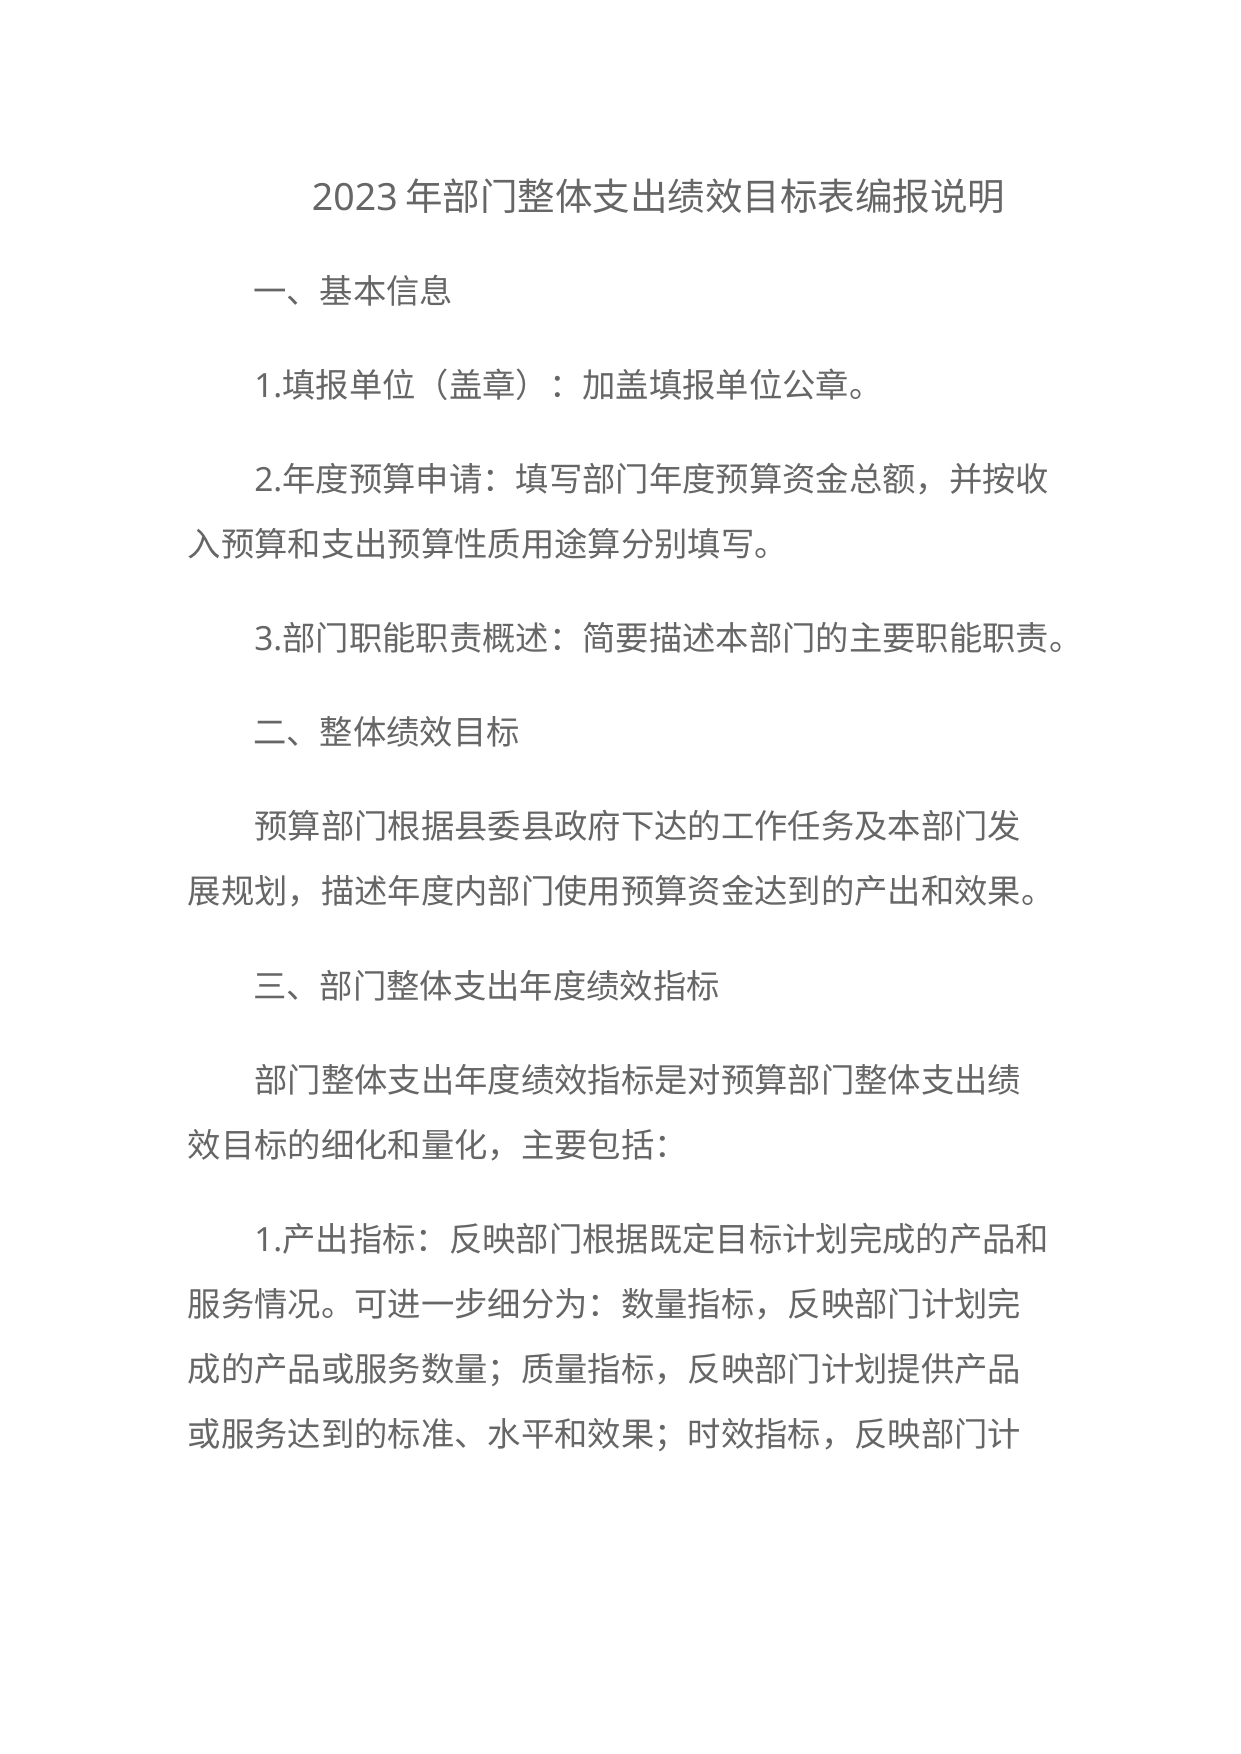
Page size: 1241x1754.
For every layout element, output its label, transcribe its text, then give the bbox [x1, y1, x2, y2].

text 三、部门整体支出年度绩效指标 [187, 951, 1053, 1016]
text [187, 1204, 1053, 1464]
text 2.年度预算申请：填写部门年度预算资金总额，并按收入预算和支出预算性质用途算分别填写。 [187, 444, 1053, 574]
text 3.部门职能职责概述：简要描述本部门的主要职能职责。 [187, 604, 1053, 669]
text 部门整体支出年度绩效指标是对预算部门整体支出绩效目标的细化和量化，主要包括： [187, 1045, 1053, 1175]
text 预算部门根据县委县政府下达的工作任务及本部门发展规划，描述年度内部门使用预算资金达到的产出和效果。 [187, 792, 1053, 922]
text 2023年部门整体支出绩效目标表编报说明 [187, 162, 1053, 227]
text 1.填报单位（盖章）：加盖填报单位公章。 [187, 350, 1053, 415]
text 一、基本信息 [187, 256, 1053, 321]
text 二、整体绩效目标 [187, 698, 1053, 763]
